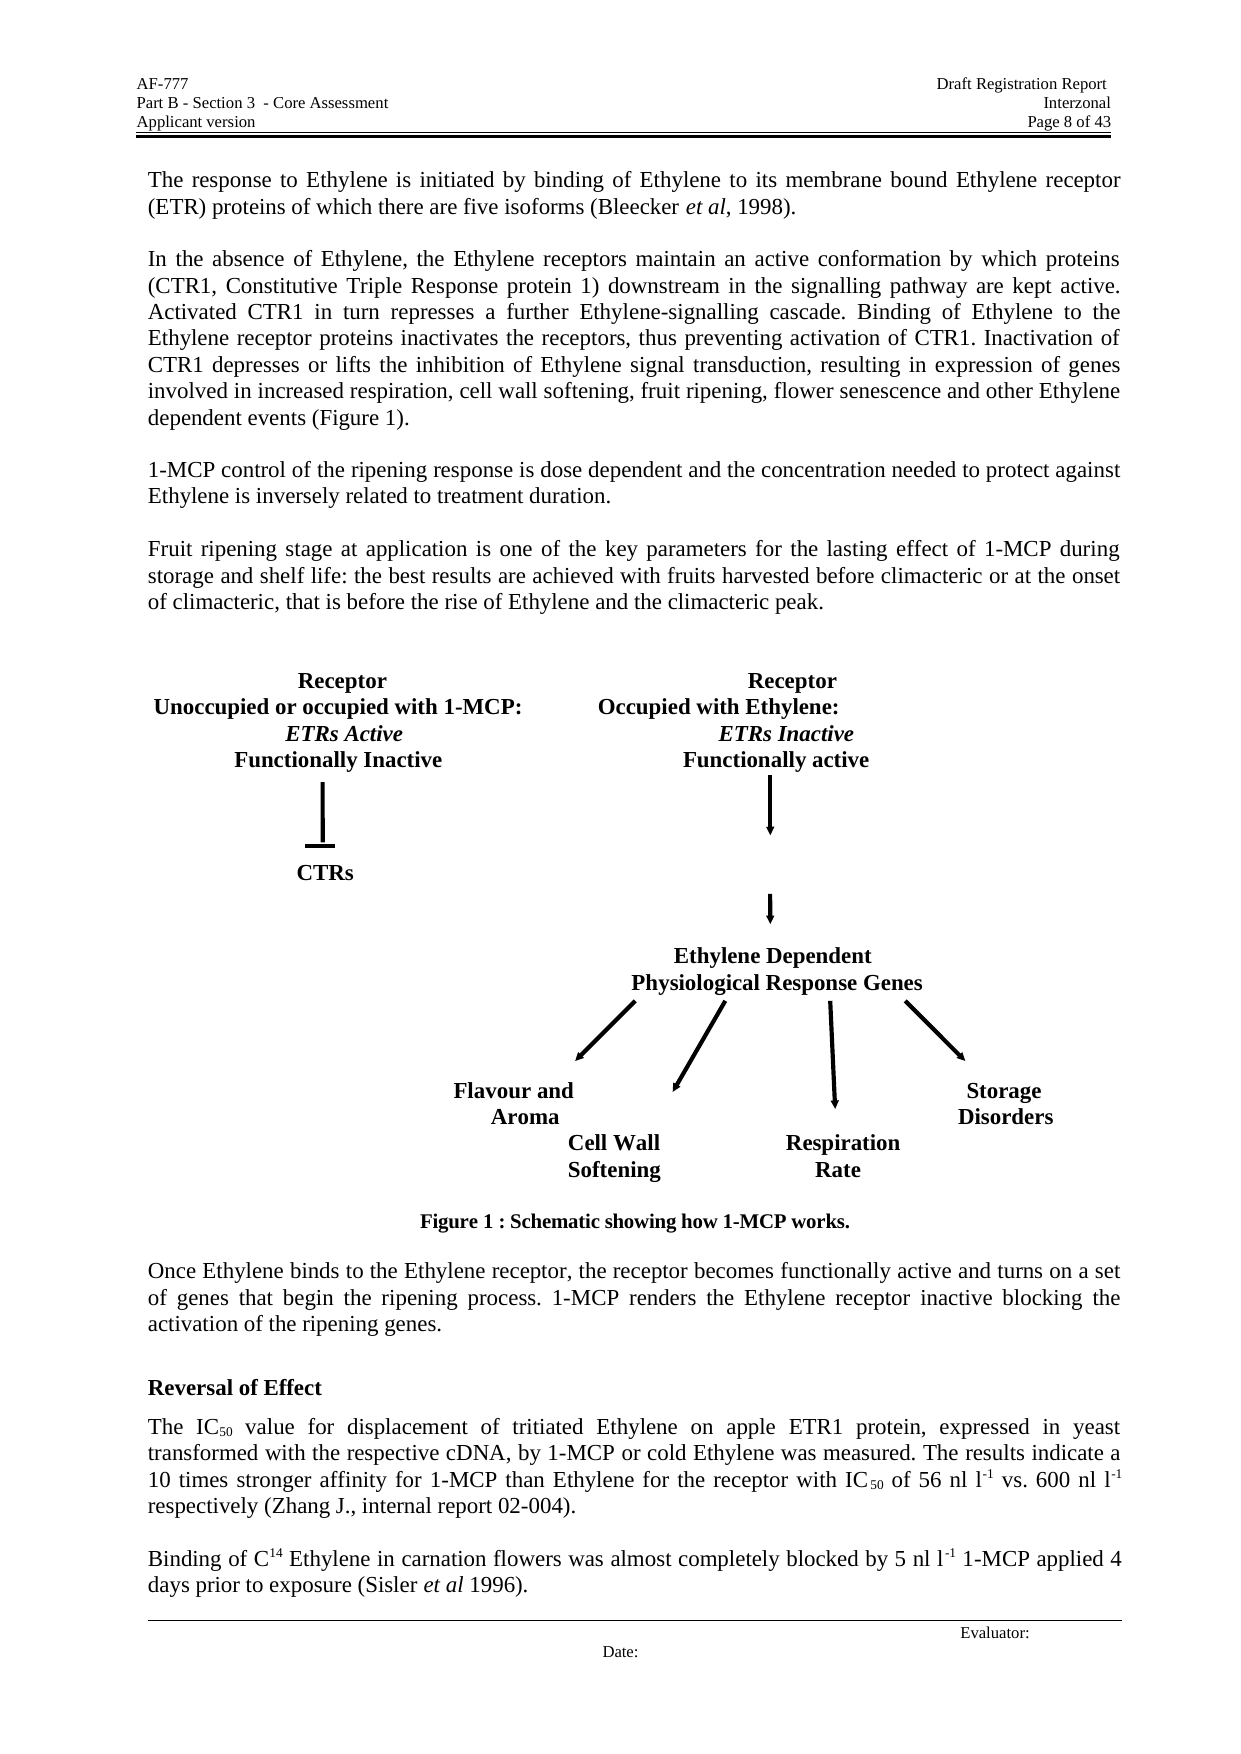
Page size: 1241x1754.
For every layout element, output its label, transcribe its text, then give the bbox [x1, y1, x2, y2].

text In the absence of Ethylene, the Ethylene receptors maintain an active conformation by which proteins (CTR1, Constitutive Triple Response protein 1) downstream in the signalling pathway are kept active. Activated CTR1 in turn represses a further Ethylene-signalling cascade. Binding of Ethylene to the Ethylene receptor proteins inactivates the receptors, thus preventing activation of CTR1. Inactivation of CTR1 depresses or lifts the inhibition of Ethylene signal transduction, resulting in expression of genes involved in increased respiration, cell wall softening, fruit ripening, flower senescence and other Ethylene dependent events (Figure 1). [148, 245, 1122, 430]
text Reversal of Effect [148, 1374, 1122, 1401]
text CTRs [148, 859, 1122, 885]
text The response to Ethylene is initiated by binding of Ethylene to its membrane bound Ethylene receptor (ETR) proteins of which there are five isoforms (Bleecker et al, 1998). [148, 166, 1122, 219]
text Unoccupied or occupied with 1-MCP: Occupied with Ethylene: [148, 693, 1122, 720]
text Fruit ripening stage at application is one of the key parameters for the lasting effect of 1-MCP during storage and shelf life: the best results are achieved with fruits harvested before climacteric or at the onset of climacteric, that is before the rise of Ethylene and the climacteric peak. [148, 535, 1122, 614]
text Flavour and Storage [373, 1077, 832, 1103]
text Figure 1 : Schematic showing how 1-MCP works. [148, 1208, 1122, 1233]
text 1-MCP control of the ripening response is dose dependent and the concentration needed to protect against Ethylene is inversely related to treatment duration. [148, 456, 1122, 509]
text The IC50 value for displacement of tritiated Ethylene on apple ETR1 protein, expressed in yeast transformed with the respective cDNA, by 1-MCP or cold Ethylene was measured. The results indicate a 10 times stronger affinity for 1-MCP than Ethylene for the receptor with IC50 of 56 nl l-1 vs. 600 nl l-1 respectively (Zhang J., internal report 02-004). [148, 1413, 1122, 1518]
text Once Ethylene binds to the Ethylene receptor, the receptor becomes functionally active and turns on a set of genes that begin the ripening process. 1-MCP renders the Ethylene receptor inactive blocking the activation of the ripening genes. [148, 1258, 1122, 1337]
text Physiological Response Genes [448, 969, 1122, 995]
text Ethylene Dependent [148, 943, 1122, 969]
text Cell Wall Respiration [148, 1129, 1122, 1156]
text Functionally Inactive Functionally active [148, 746, 1122, 772]
text Softening Rate [373, 1156, 1122, 1182]
text Receptor Receptor [223, 667, 1122, 693]
text ETRs Active ETRs Inactive [148, 720, 1122, 746]
text Flavour and Storage [836, 1077, 1122, 1103]
text Aroma Disorders [148, 1103, 1122, 1129]
text Binding of C14 Ethylene in carnation flowers was almost completely blocked by 5 nl l-1 1-MCP applied 4 days prior to exposure (Sisler et al 1996). [148, 1545, 1122, 1597]
